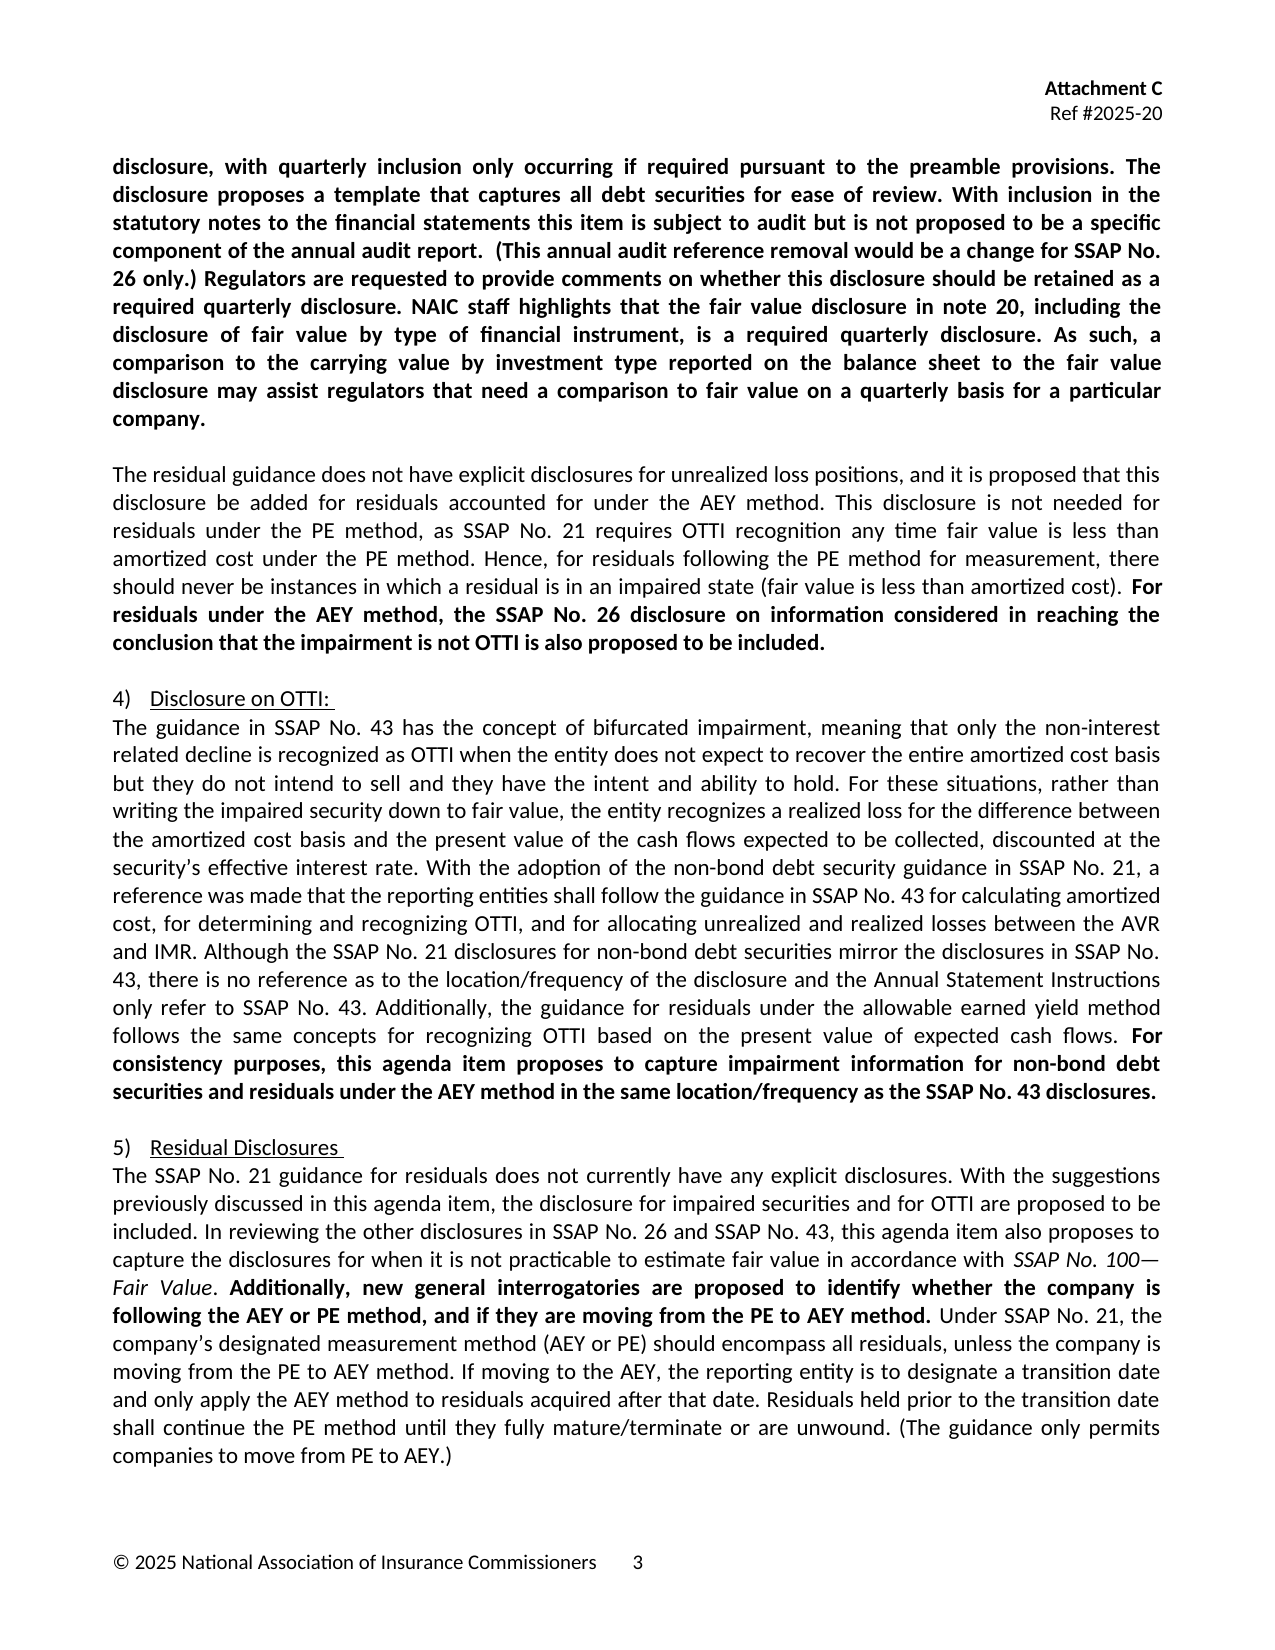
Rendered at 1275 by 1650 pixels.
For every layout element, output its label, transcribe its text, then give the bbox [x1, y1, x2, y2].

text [112, 152, 1162, 432]
text The guidance in SSAP No. 43 has the concept of bifurcated impairment, meaning that only the non-interest related decline is recognized as OTTI when the entity does not expect to recover the entire amortized cost basis but they do not intend to sell and they have the intent and ability to hold. For these situations, rather than writing the impaired security down to fair value, the entity recognizes a realized loss for the difference between the amortized cost basis and the present value of the cash flows expected to be collected, discounted at the security’s effective interest rate. With the adoption of the non-bond debt security guidance in SSAP No. 21, a reference was made that the reporting entities shall follow the guidance in SSAP No. 43 for calculating amortized cost, for determining and recognizing OTTI, and for allocating unrealized and realized losses between the AVR and IMR. Although the SSAP No. 21 disclosures for non-bond debt securities mirror the disclosures in SSAP No. 43, there is no reference as to the location/frequency of the disclosure and the Annual Statement Instructions only refer to SSAP No. 43. Additionally, the guidance for residuals under the allowable earned yield method follows the same concepts for recognizing OTTI based on the present value of expected cash flows. For consistency purposes, this agenda item proposes to capture impairment information for non-bond debt securities and residuals under the AEY method in the same location/frequency as the SSAP No. 43 disclosures. [112, 713, 1162, 1105]
list Disclosure on OTTI: [112, 684, 1162, 713]
list Residual Disclosures [112, 1133, 1162, 1161]
list The SSAP No. 21 guidance for residuals does not currently have any explicit disclosures. With the suggestions previously discussed in this agenda item, the disclosure for impaired securities and for OTTI are proposed to be included. In reviewing the other disclosures in SSAP No. 26 and SSAP No. 43, this agenda item also proposes to capture the disclosures for when it is not practicable to estimate fair value in accordance with SSAP No. 100—Fair Value. Additionally, new general interrogatories are proposed to identify whether the company is following the AEY or PE method, and if they are moving from the PE to AEY method. Under SSAP No. 21, the company’s designated measurement method (AEY or PE) should encompass all residuals, unless the company is moving from the PE to AEY method. If moving to the AEY, the reporting entity is to designate a transition date and only apply the AEY method to residuals acquired after that date. Residuals held prior to the transition date shall continue the PE method until they fully mature/terminate or are unwound. (The guidance only permits companies to move from PE to AEY.) [112, 1161, 1162, 1469]
text The residual guidance does not have explicit disclosures for unrealized loss positions, and it is proposed that this disclosure be added for residuals accounted for under the AEY method. This disclosure is not needed for residuals under the PE method, as SSAP No. 21 requires OTTI recognition any time fair value is less than amortized cost under the PE method. Hence, for residuals following the PE method for measurement, there should never be instances in which a residual is in an impaired state (fair value is less than amortized cost). For residuals under the AEY method, the SSAP No. 26 disclosure on information considered in reaching the conclusion that the impairment is not OTTI is also proposed to be included. [112, 460, 1162, 657]
